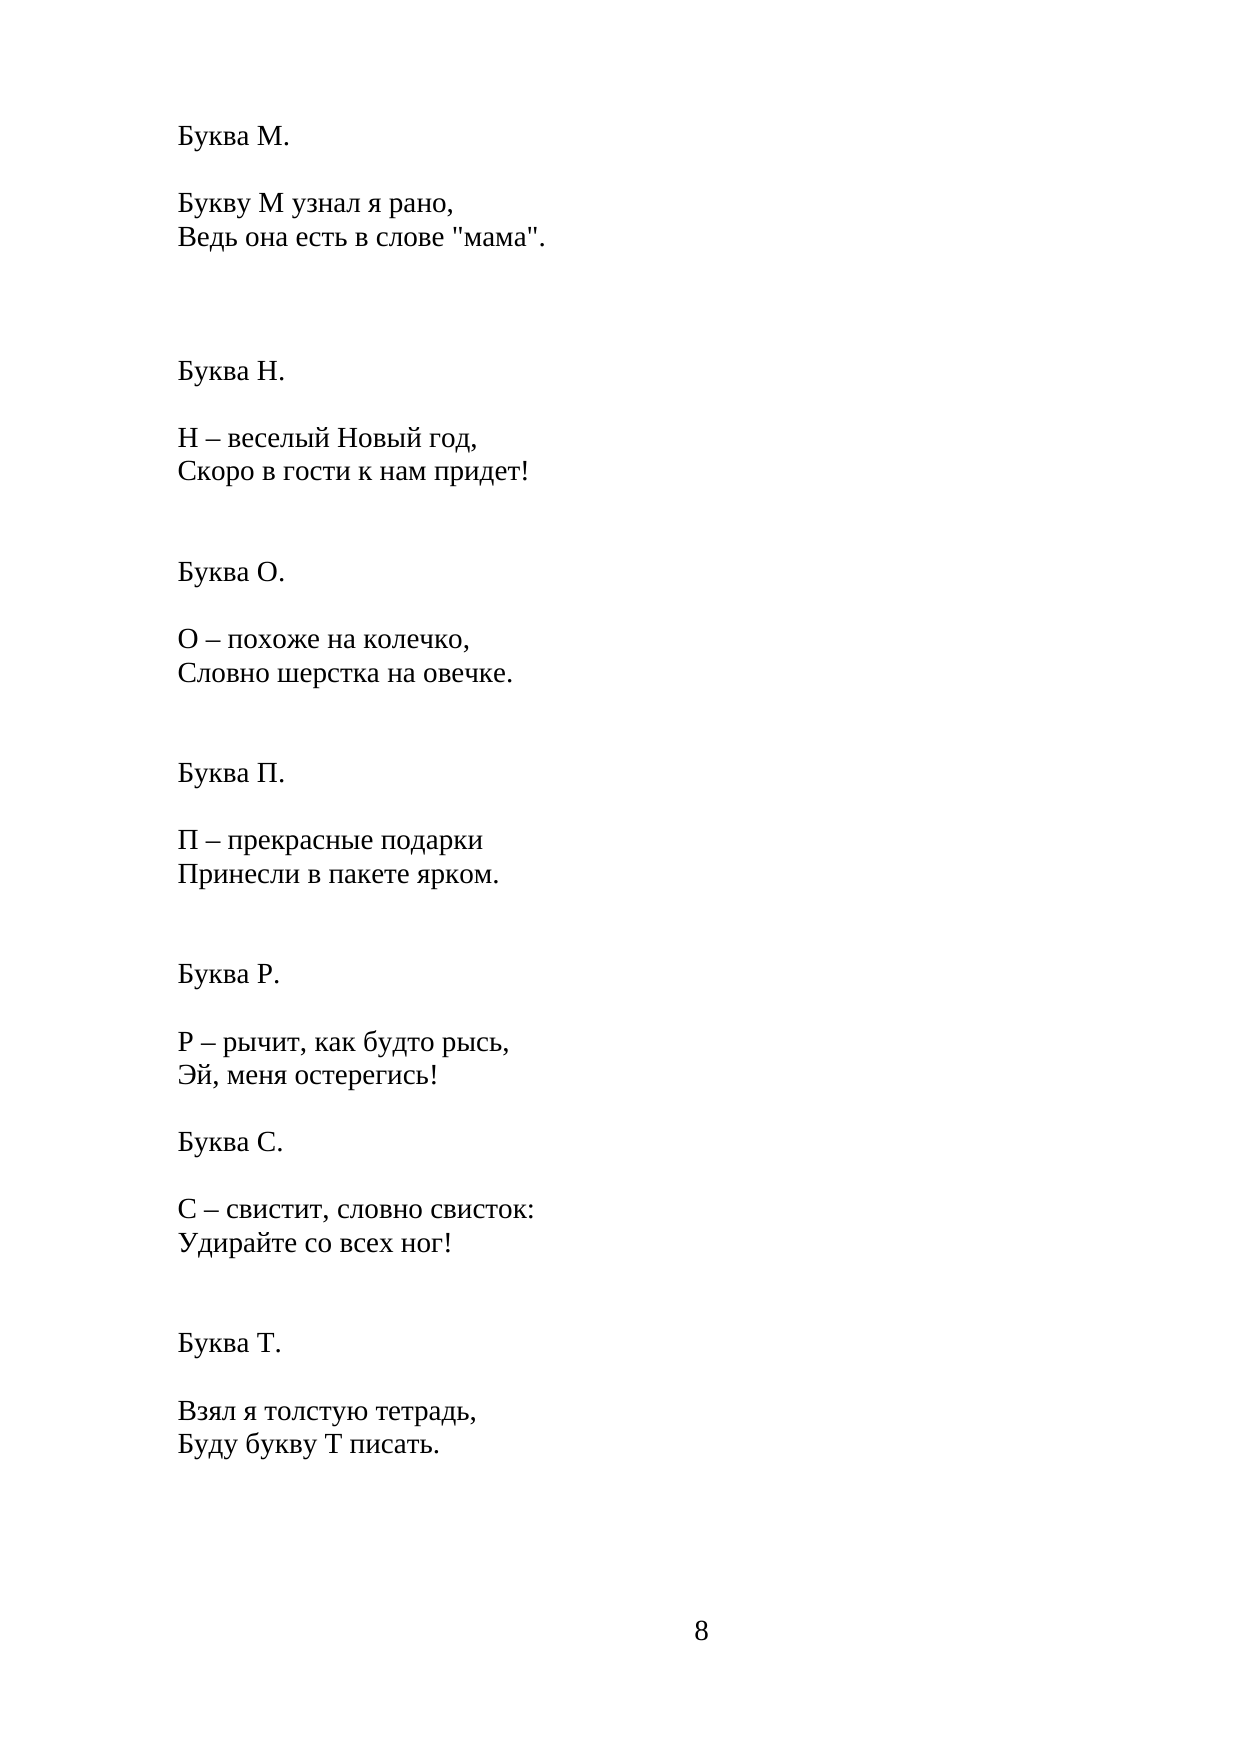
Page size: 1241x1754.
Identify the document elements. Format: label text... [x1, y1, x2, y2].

text Эй, меня остерегись! [177, 1057, 1152, 1091]
text Буду букву Т писать. [177, 1426, 1152, 1460]
text Удирайте со всех ног! [177, 1225, 1152, 1258]
text Ведь она есть в слове "мама". [177, 219, 1152, 252]
text Буква Т. [177, 1326, 1152, 1359]
text Р – рычит, как будто рысь, [177, 1024, 1152, 1057]
text П – прекрасные подарки [177, 822, 1152, 856]
text Буква Н. [177, 353, 1152, 386]
text О – похоже на колечко, [177, 621, 1152, 655]
text Скоро в гости к нам придет! [177, 453, 1152, 487]
text Буква О. [177, 554, 1152, 588]
text Буква Р. [177, 957, 1152, 990]
text Буква М. [177, 118, 1152, 152]
text Взял я толстую тетрадь, [177, 1393, 1152, 1426]
text С – свистит, словно свисток: [177, 1191, 1152, 1225]
text Словно шерстка на овечке. [177, 655, 1152, 688]
text Букву М узнал я рано, [177, 185, 1152, 219]
text Буква С. [177, 1124, 1152, 1158]
text Буква П. [177, 755, 1152, 789]
text Принесли в пакете ярком. [177, 856, 1152, 889]
text Н – веселый Новый год, [177, 420, 1152, 453]
